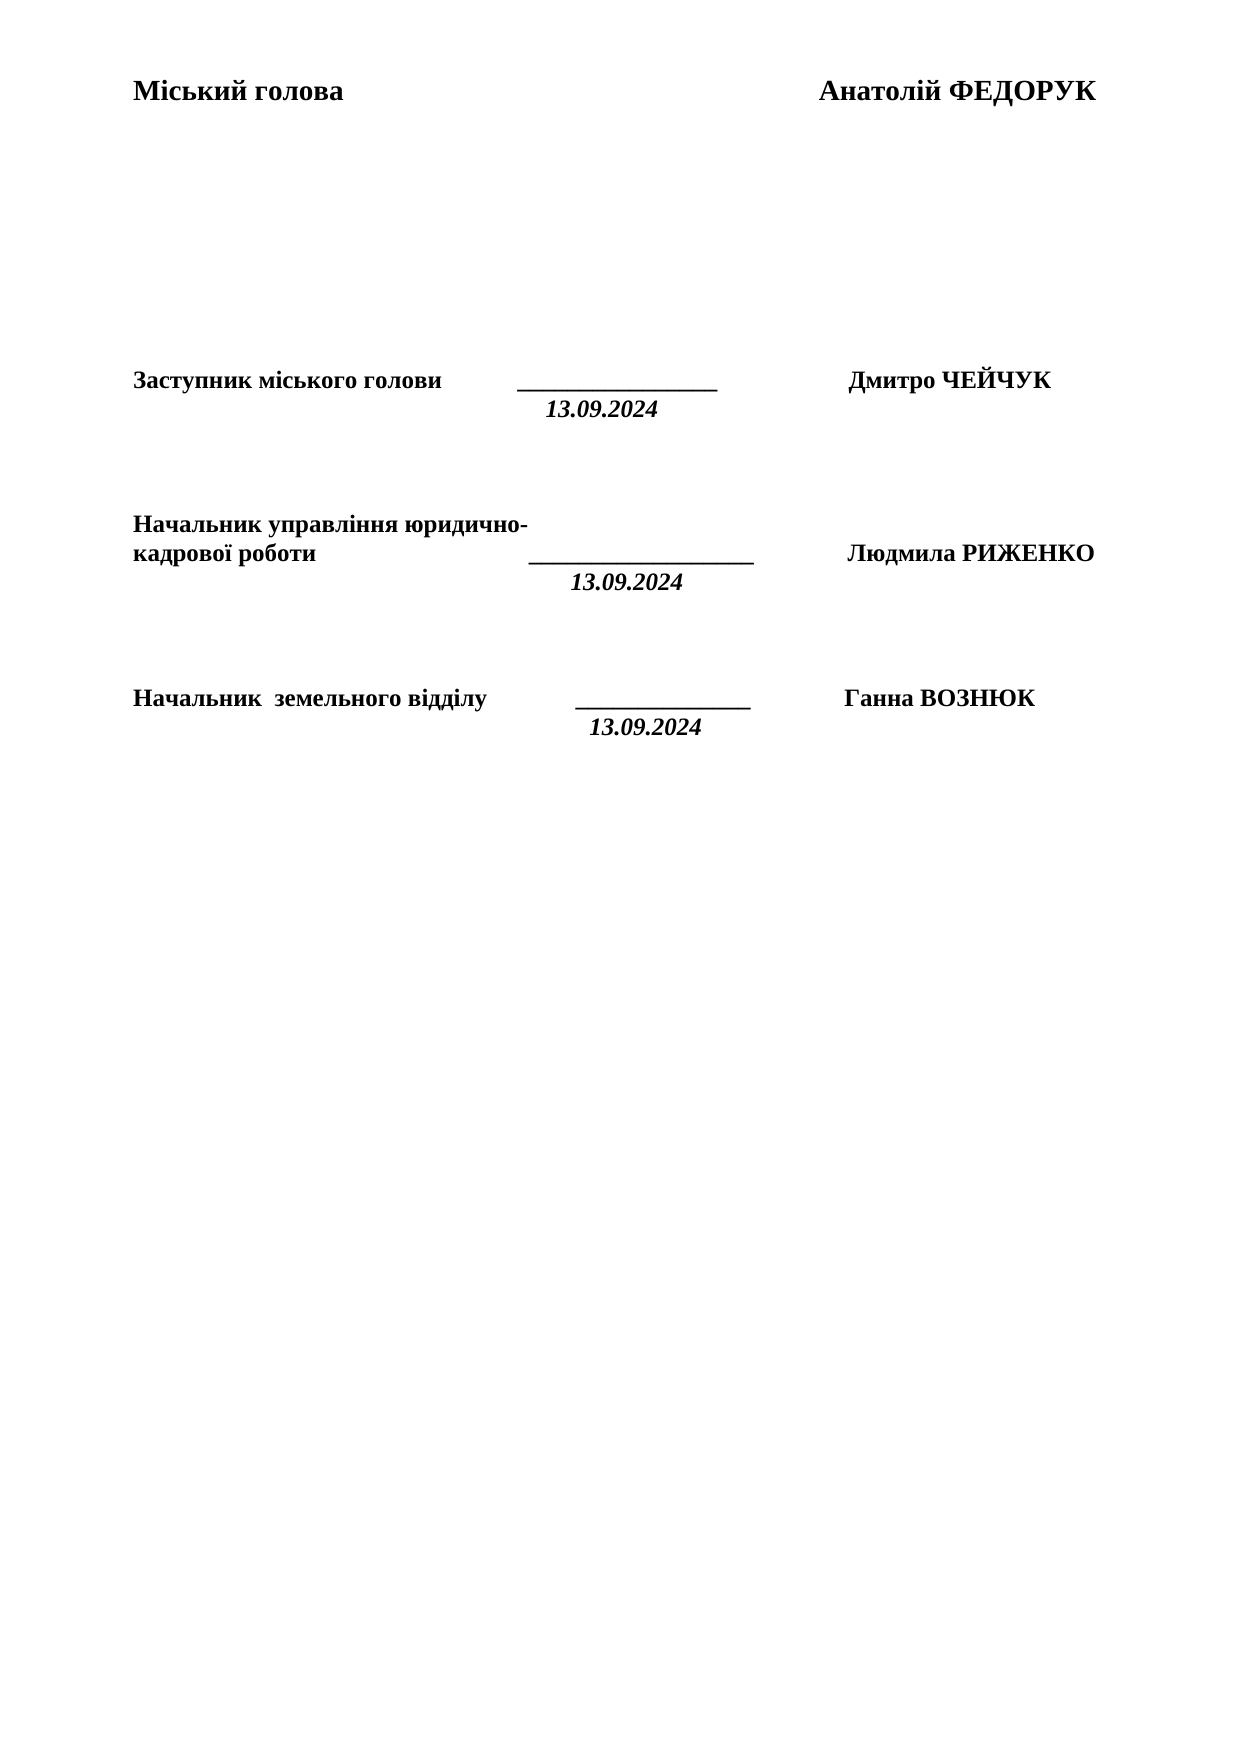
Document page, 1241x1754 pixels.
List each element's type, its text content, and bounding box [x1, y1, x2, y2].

text 13.09.2024 [133, 567, 1152, 683]
text Міський голова Анатолій ФЕДОРУК [133, 73, 1152, 107]
text Начальник земельного відділу ______________ Ганна ВОЗНЮК [133, 683, 1152, 712]
text Заступник міського голови ________________ Дмитро ЧЕЙЧУК [133, 365, 1152, 394]
text кадрової роботи __________________ Людмила РИЖЕНКО [133, 538, 1152, 567]
text Начальник управління юридично- [133, 480, 1152, 538]
text 13.09.2024 [133, 394, 1152, 452]
text 13.09.2024 [133, 712, 1152, 741]
